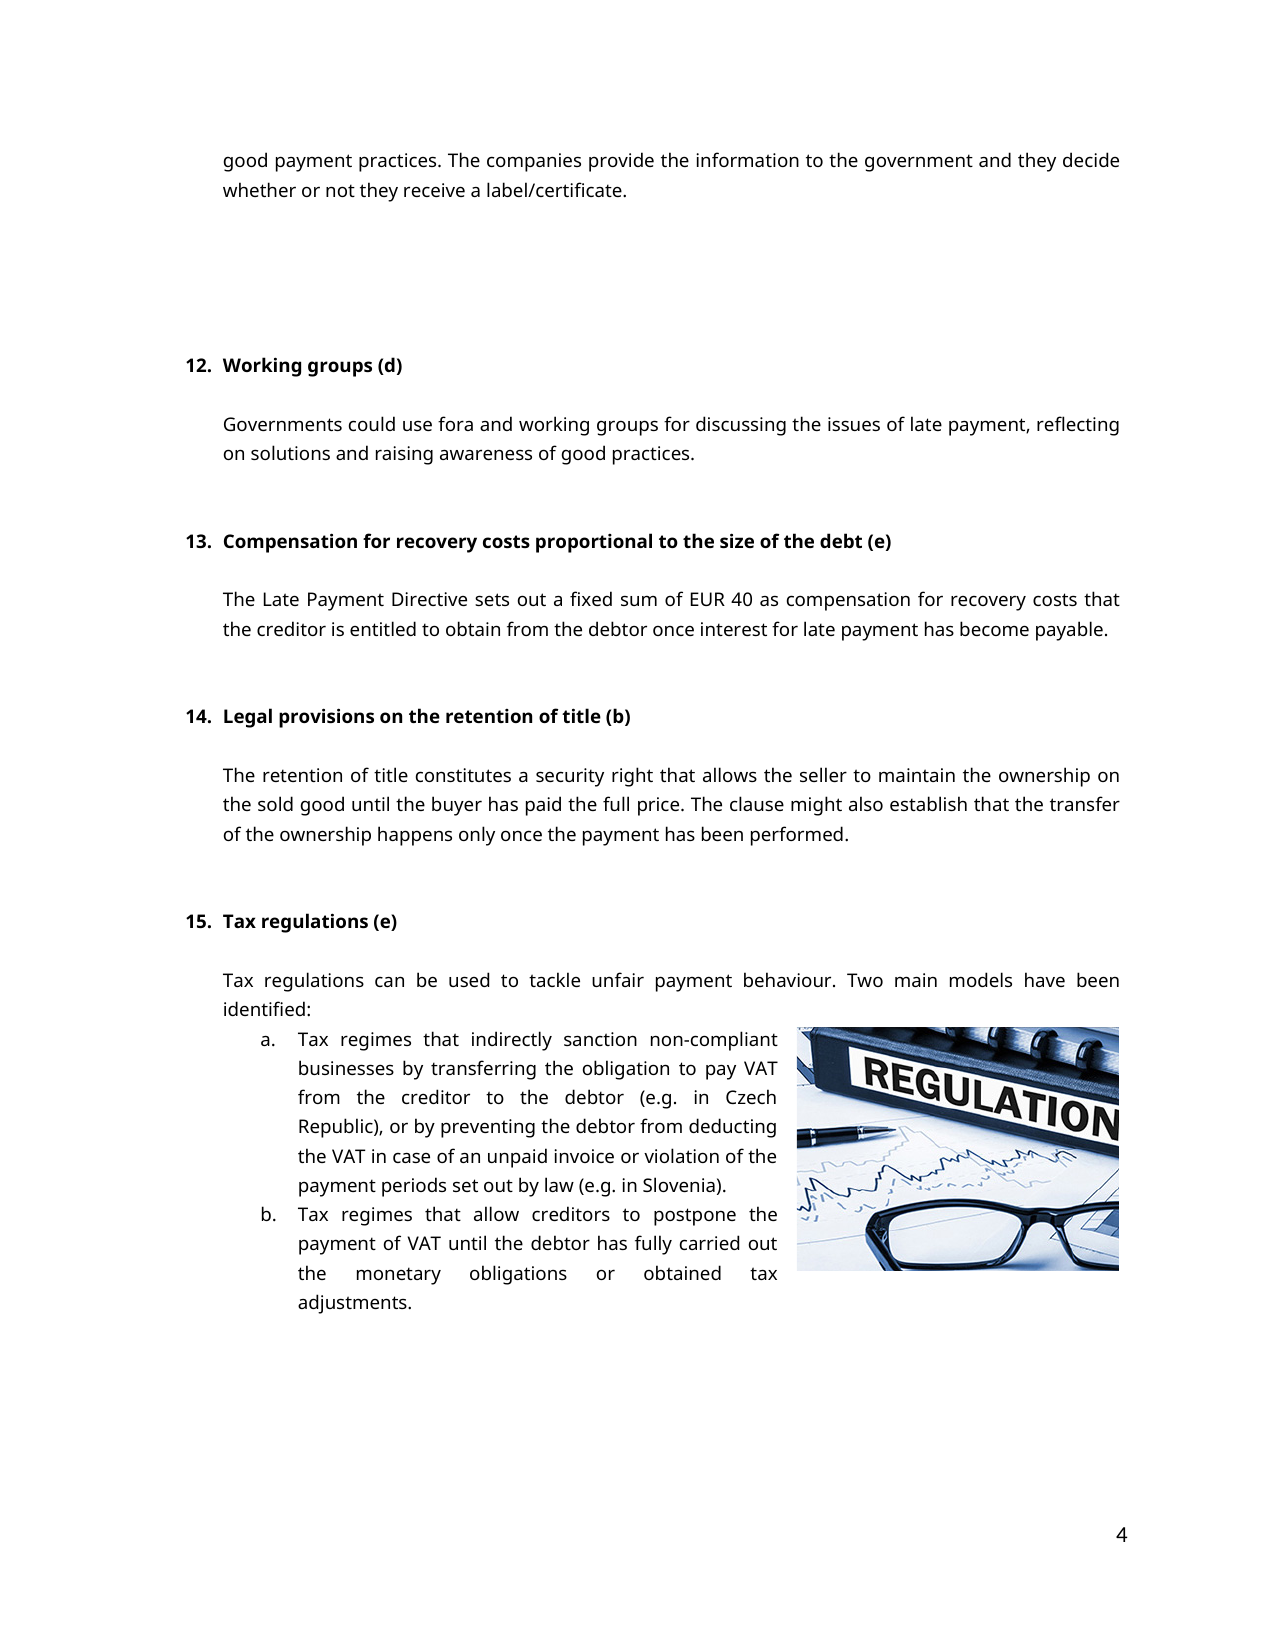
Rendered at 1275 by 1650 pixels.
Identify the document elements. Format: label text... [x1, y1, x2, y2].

list Tax regimes that allow creditors to postpone the payment of VAT until the debtor has fully carried out the monetary obligations or obtained tax adjustments. [260, 1201, 1122, 1315]
list Tax regimes that indirectly sanction non-compliant businesses by transferring the obligation to pay VAT from the creditor to the debtor (e.g. in Czech Republic), or by preventing the debtor from deducting the VAT in case of an unpaid invoice or violation of the payment periods set out by law (e.g. in Slovenia). [260, 1026, 1122, 1198]
text The retention of title constitutes a security right that allows the seller to maintain the ownership on the sold good until the buyer has paid the full price. The clause might also establish that the transfer of the ownership happens only once the payment has been performed. [223, 762, 1122, 846]
list Tax regulations (e) [185, 909, 1122, 934]
picture [796, 1027, 1119, 1271]
text Governments could use fora and working groups for discussing the issues of late payment, reflecting on solutions and raising awareness of good practices. [223, 411, 1122, 466]
text The Late Payment Directive sets out a fixed sum of EUR 40 as compensation for recovery costs that the creditor is entitled to obtain from the debtor once interest for late payment has become payable. [223, 587, 1122, 642]
list Working groups (d) [185, 353, 1122, 378]
list Compensation for recovery costs proportional to the size of the debt (e) [185, 528, 1122, 554]
text Tax regulations can be used to tackle unfair payment behaviour. Two main models have been identified: [223, 967, 1122, 1022]
list Legal provisions on the retention of title (b) [185, 704, 1122, 729]
